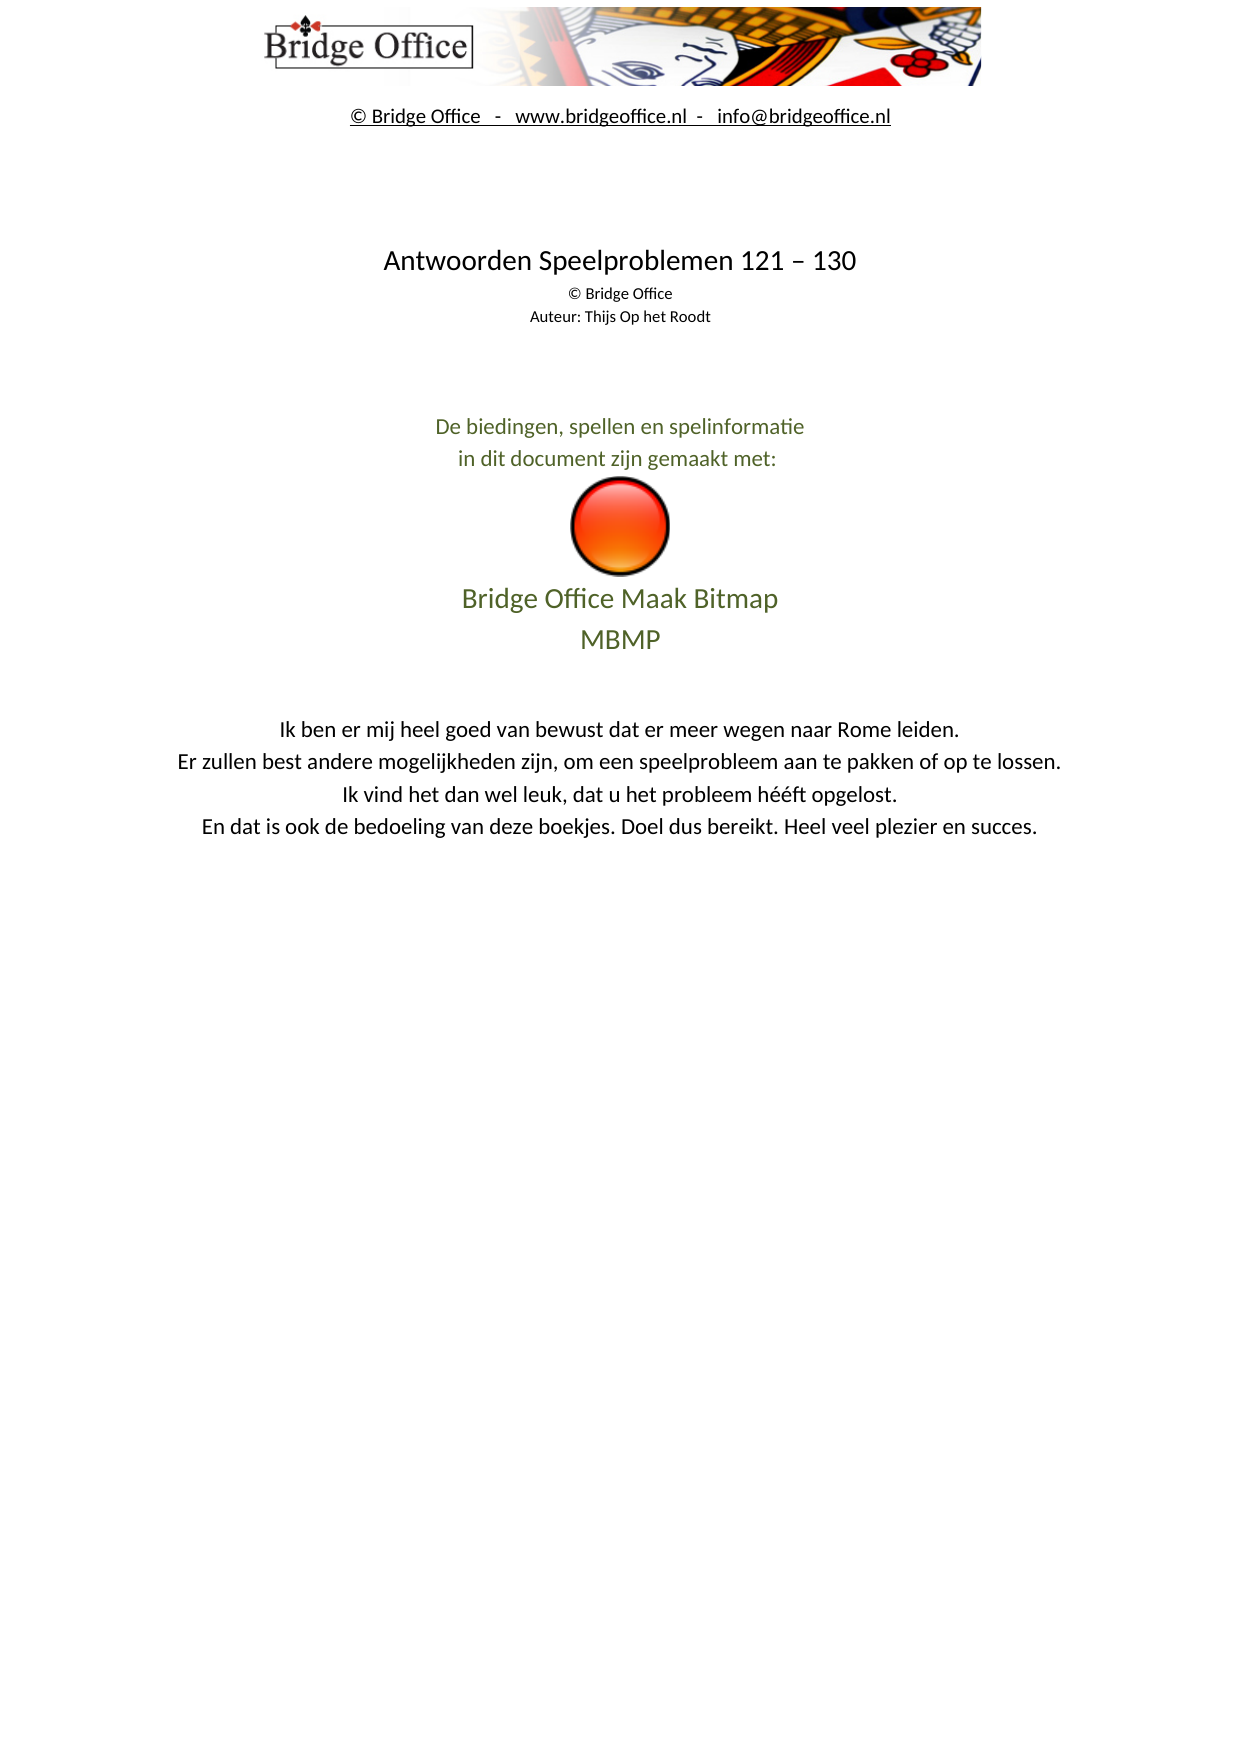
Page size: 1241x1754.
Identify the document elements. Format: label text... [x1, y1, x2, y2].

text De biedingen, spellen en spelinformatie in dit document zijn gemaakt met: [148, 412, 1093, 576]
picture [237, 7, 980, 85]
text Antwoorden Speelproblemen 121 – 130 [148, 242, 1093, 278]
text Bridge Office Maak Bitmap MBMP [148, 580, 1093, 657]
text © Bridge Office Auteur: Thijs Op het Roodt [148, 283, 1093, 327]
text Ik ben er mij heel goed van bewust dat er meer wegen naar Rome leiden. Er zullen best andere mogelijkheden zijn, om een speelprobleem aan te pakken of op te lossen. Ik vind het dan wel leuk, dat u het probleem hééft opgelost. En dat is ook de bedoeling van deze boekjes. Doel dus bereikt. Heel veel plezier en succes. [148, 715, 1093, 840]
picture [570, 476, 670, 577]
